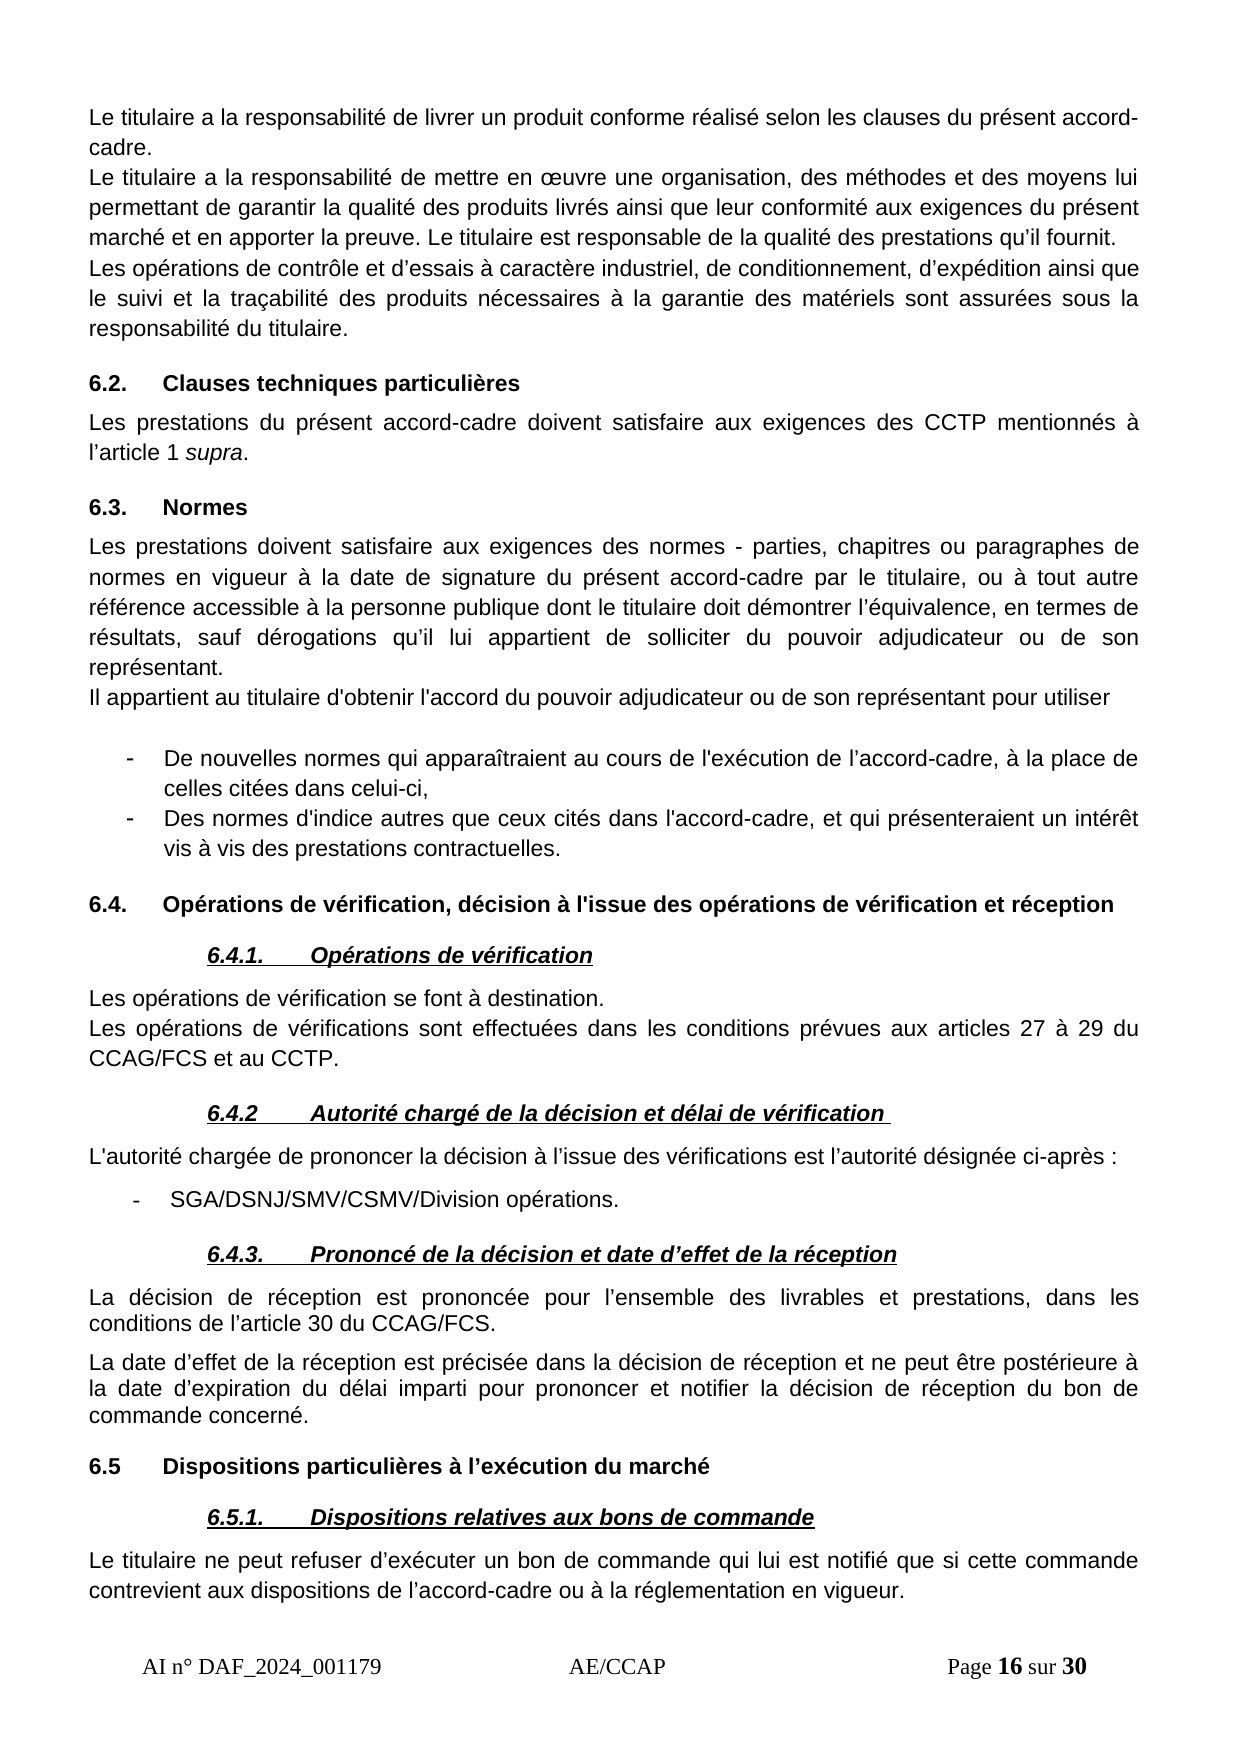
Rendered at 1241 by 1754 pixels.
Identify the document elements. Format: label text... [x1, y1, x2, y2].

text Les opérations de contrôle et d’essais à caractère industriel, de conditionnement, d’expédition ainsi que le suivi et la traçabilité des produits nécessaires à la garantie des matériels sont assurées sous la responsabilité du titulaire. [89, 254, 1140, 341]
text La date d’effet de la réception est précisée dans la décision de réception et ne peut être postérieure à la date d’expiration du délai imparti pour prononcer et notifier la décision de réception du bon de commande concerné. [89, 1349, 1140, 1428]
text Le titulaire a la responsabilité de livrer un produit conforme réalisé selon les clauses du présent accord-cadre. [89, 103, 1140, 160]
subtitle 6.4.1. Opérations de vérification [207, 942, 1140, 968]
text Les prestations du présent accord-cadre doivent satisfaire aux exigences des CCTP mentionnés à l’article 1 supra. [89, 409, 1140, 466]
subtitle 6.4.3. Prononcé de la décision et date d’effet de la réception [207, 1241, 1140, 1267]
text Les opérations de vérification se font à destination. [89, 984, 1140, 1011]
subtitle 6.4. Opérations de vérification, décision à l'issue des opérations de vérification et réception [89, 891, 1140, 917]
subtitle 6.2. Clauses techniques particulières [89, 370, 1140, 396]
subtitle 6.5.1. Dispositions relatives aux bons de commande [207, 1504, 1140, 1531]
list De nouvelles normes qui apparaîtraient au cours de l'exécution de l’accord-cadre, à la place de celles citées dans celui-ci, [126, 745, 1140, 801]
list SGA/DSNJ/SMV/CSMV/Division opérations. [132, 1186, 1140, 1212]
subtitle 6.3. Normes [89, 494, 1140, 521]
subtitle 6.5 Dispositions particulières à l’exécution du marché [89, 1453, 1140, 1479]
text Le titulaire a la responsabilité de mettre en œuvre une organisation, des méthodes et des moyens lui permettant de garantir la qualité des produits livrés ainsi que leur conformité aux exigences du présent marché et en apporter la preuve. Le titulaire est responsable de la qualité des prestations qu’il fournit. [89, 164, 1140, 251]
subtitle 6.4.2 Autorité chargé de la décision et délai de vérification [207, 1100, 1140, 1127]
text Les prestations doivent satisfaire aux exigences des normes - parties, chapitres ou paragraphes de normes en vigueur à la date de signature du présent accord-cadre par le titulaire, ou à tout autre référence accessible à la personne publique dont le titulaire doit démontrer l’équivalence, en termes de résultats, sauf dérogations qu’il lui appartient de solliciter du pouvoir adjudicateur ou de son représentant. [89, 533, 1140, 680]
text Il appartient au titulaire d'obtenir l'accord du pouvoir adjudicateur ou de son représentant pour utiliser [89, 684, 1140, 711]
text Le titulaire ne peut refuser d’exécuter un bon de commande qui lui est notifié que si cette commande contrevient aux dispositions de l’accord-cadre ou à la réglementation en vigueur. [89, 1547, 1140, 1604]
list Des normes d'indice autres que ceux cités dans l'accord-cadre, et qui présenteraient un intérêt vis à vis des prestations contractuelles. [126, 805, 1140, 862]
text L'autorité chargée de prononcer la décision à l’issue des vérifications est l’autorité désignée ci-après : [89, 1143, 1140, 1169]
text La décision de réception est prononcée pour l’ensemble des livrables et prestations, dans les conditions de l’article 30 du CCAG/FCS. [89, 1284, 1140, 1336]
text Les opérations de vérifications sont effectuées dans les conditions prévues aux articles 27 à 29 du CCAG/FCS et au CCTP. [89, 1015, 1140, 1071]
